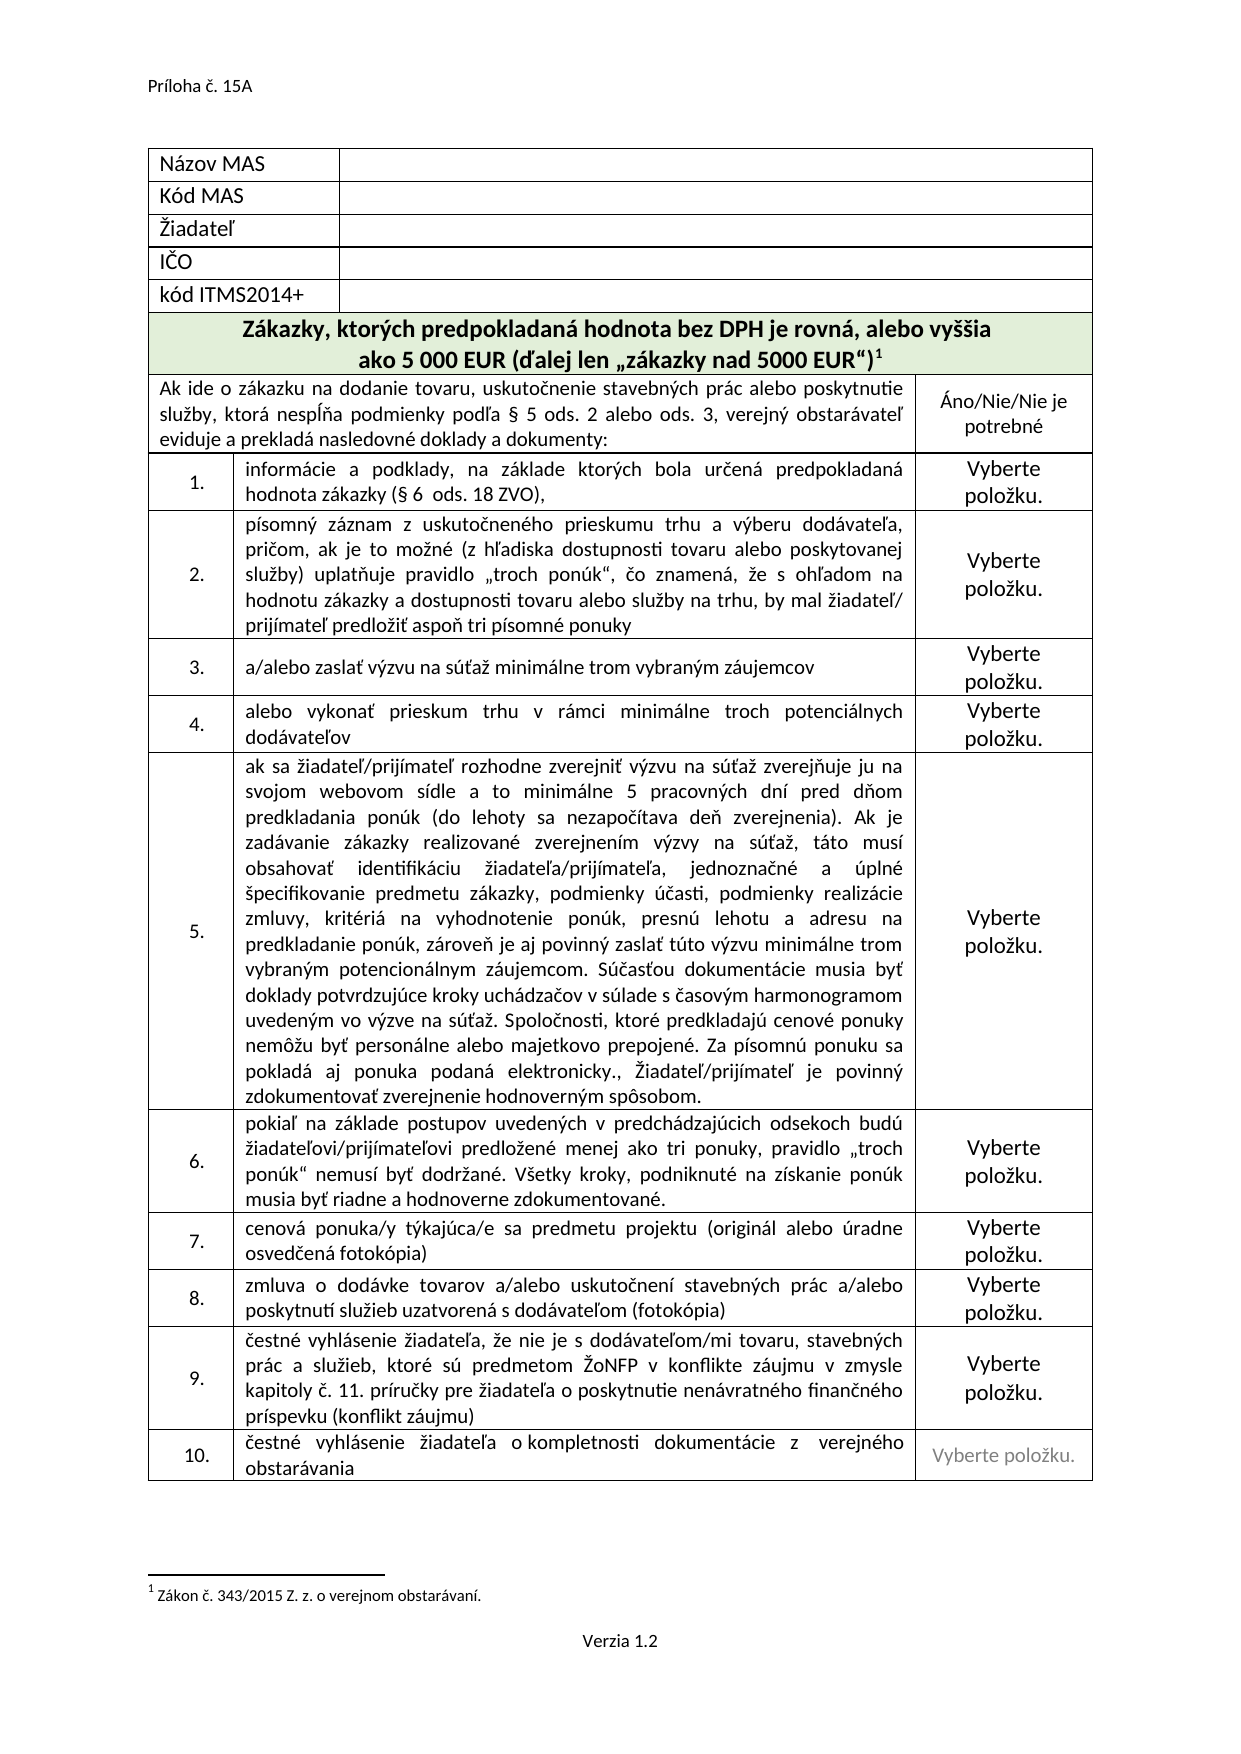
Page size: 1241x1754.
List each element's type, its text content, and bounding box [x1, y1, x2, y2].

table_cell ak sa žiadateľ/prijímateľ rozhodne zverejniť výzvu na súťaž zverejňuje ju na svojom webovom sídle a to minimálne 5 pracovných dní pred dňom predkladania ponúk (do lehoty sa nezapočítava deň zverejnenia). Ak je zadávanie zákazky realizované zverejnením výzvy na súťaž, táto musí obsahovať identifikáciu žiadateľa/prijímateľa, jednoznačné a úplné špecifikovanie predmetu zákazky, podmienky účasti, podmienky realizácie zmluvy, kritériá na vyhodnotenie ponúk, presnú lehotu a adresu na predkladanie ponúk, zároveň je aj povinný zaslať túto výzvu minimálne trom vybraným potencionálnym záujemcom. Súčasťou dokumentácie musia byť doklady potvrdzujúce kroky uchádzačov v súlade s časovým harmonogramom uvedeným vo výzve na súťaž. Spoločnosti, ktoré predkladajú cenové ponuky nemôžu byť personálne alebo majetkovo prepojené. Za písomnú ponuku sa pokladá aj ponuka podaná elektronicky., Žiadateľ/prijímateľ je povinný zdokumentovať zverejnenie hodnoverným spôsobom. [234, 753, 915, 1109]
table_cell [149, 511, 233, 638]
table_cell písomný záznam z uskutočneného prieskumu trhu a výberu dodávateľa, pričom, ak je to možné (z hľadiska dostupnosti tovaru alebo poskytovanej služby) uplatňuje pravidlo „troch ponúk“, čo znamená, že s ohľadom na hodnotu zákazky a dostupnosti tovaru alebo služby na trhu, by mal žiadateľ/ prijímateľ predložiť aspoň tri písomné ponuky [234, 511, 915, 638]
table_cell Kód MAS [149, 182, 339, 213]
table_cell zmluva o dodávke tovarov a/alebo uskutočnení stavebných prác a/alebo poskytnutí služieb uzatvorená s dodávateľom (fotokópia) [234, 1270, 915, 1326]
table_cell [340, 182, 1092, 213]
table_cell pokiaľ na základe postupov uvedených v predchádzajúcich odsekoch budú žiadateľovi/prijímateľovi predložené menej ako tri ponuky, pravidlo „troch ponúk“ nemusí byť dodržané. Všetky kroky, podniknuté na získanie ponúk musia byť riadne a hodnoverne zdokumentované. [234, 1110, 915, 1212]
table_cell IČO [149, 248, 339, 279]
table_cell [340, 280, 1092, 312]
table_cell a/alebo zaslať výzvu na súťaž minimálne trom vybraným záujemcov [234, 639, 915, 695]
table_cell [149, 639, 233, 695]
table_header [149, 454, 233, 510]
table_header informácie a podklady, na základe ktorých bola určená predpokladaná hodnota zákazky (§ 6 ods. 18 ZVO), [234, 454, 915, 510]
table_cell Zákazky, ktorých predpokladaná hodnota bez DPH je rovná, alebo vyššia ako 5 000 EUR (ďalej len „zákazky nad 5000 EUR“) [149, 313, 1092, 374]
table_cell Áno/Nie/Nie je potrebné [916, 375, 1092, 452]
table_cell [149, 1110, 233, 1212]
table_cell Žiadateľ [149, 215, 339, 246]
table_cell [149, 1327, 233, 1428]
table_cell cenová ponuka/y týkajúca/e sa predmetu projektu (originál alebo úradne osvedčená fotokópia) [234, 1213, 915, 1269]
table_cell čestné vyhlásenie žiadateľa o kompletnosti dokumentácie z verejného obstarávania [234, 1430, 915, 1480]
table_cell [149, 753, 233, 1109]
table_cell [340, 248, 1092, 279]
table_cell [149, 1430, 233, 1480]
table_cell kód ITMS2014+ [149, 280, 339, 312]
table_cell [149, 1270, 233, 1326]
table_cell alebo vykonať prieskum trhu v rámci minimálne troch potenciálnych dodávateľov [234, 696, 915, 752]
table_header [340, 149, 1092, 181]
table_cell čestné vyhlásenie žiadateľa, že nie je s dodávateľom/mi tovaru, stavebných prác a služieb, ktoré sú predmetom ŽoNFP v konflikte záujmu v zmysle kapitoly č. 11. príručky pre žiadateľa o poskytnutie nenávratného finančného príspevku (konflikt záujmu) [234, 1327, 915, 1428]
table_cell Vyberte položku. [916, 1430, 1092, 1480]
table_header Názov MAS [149, 149, 339, 181]
table_cell [149, 1213, 233, 1269]
table_cell Ak ide o zákazku na dodanie tovaru, uskutočnenie stavebných prác alebo poskytnutie služby, ktorá nespĺňa podmienky podľa § 5 ods. 2 alebo ods. 3, verejný obstarávateľ eviduje a prekladá nasledovné doklady a dokumenty: [149, 375, 915, 452]
table_cell [340, 215, 1092, 246]
table_cell [149, 696, 233, 752]
